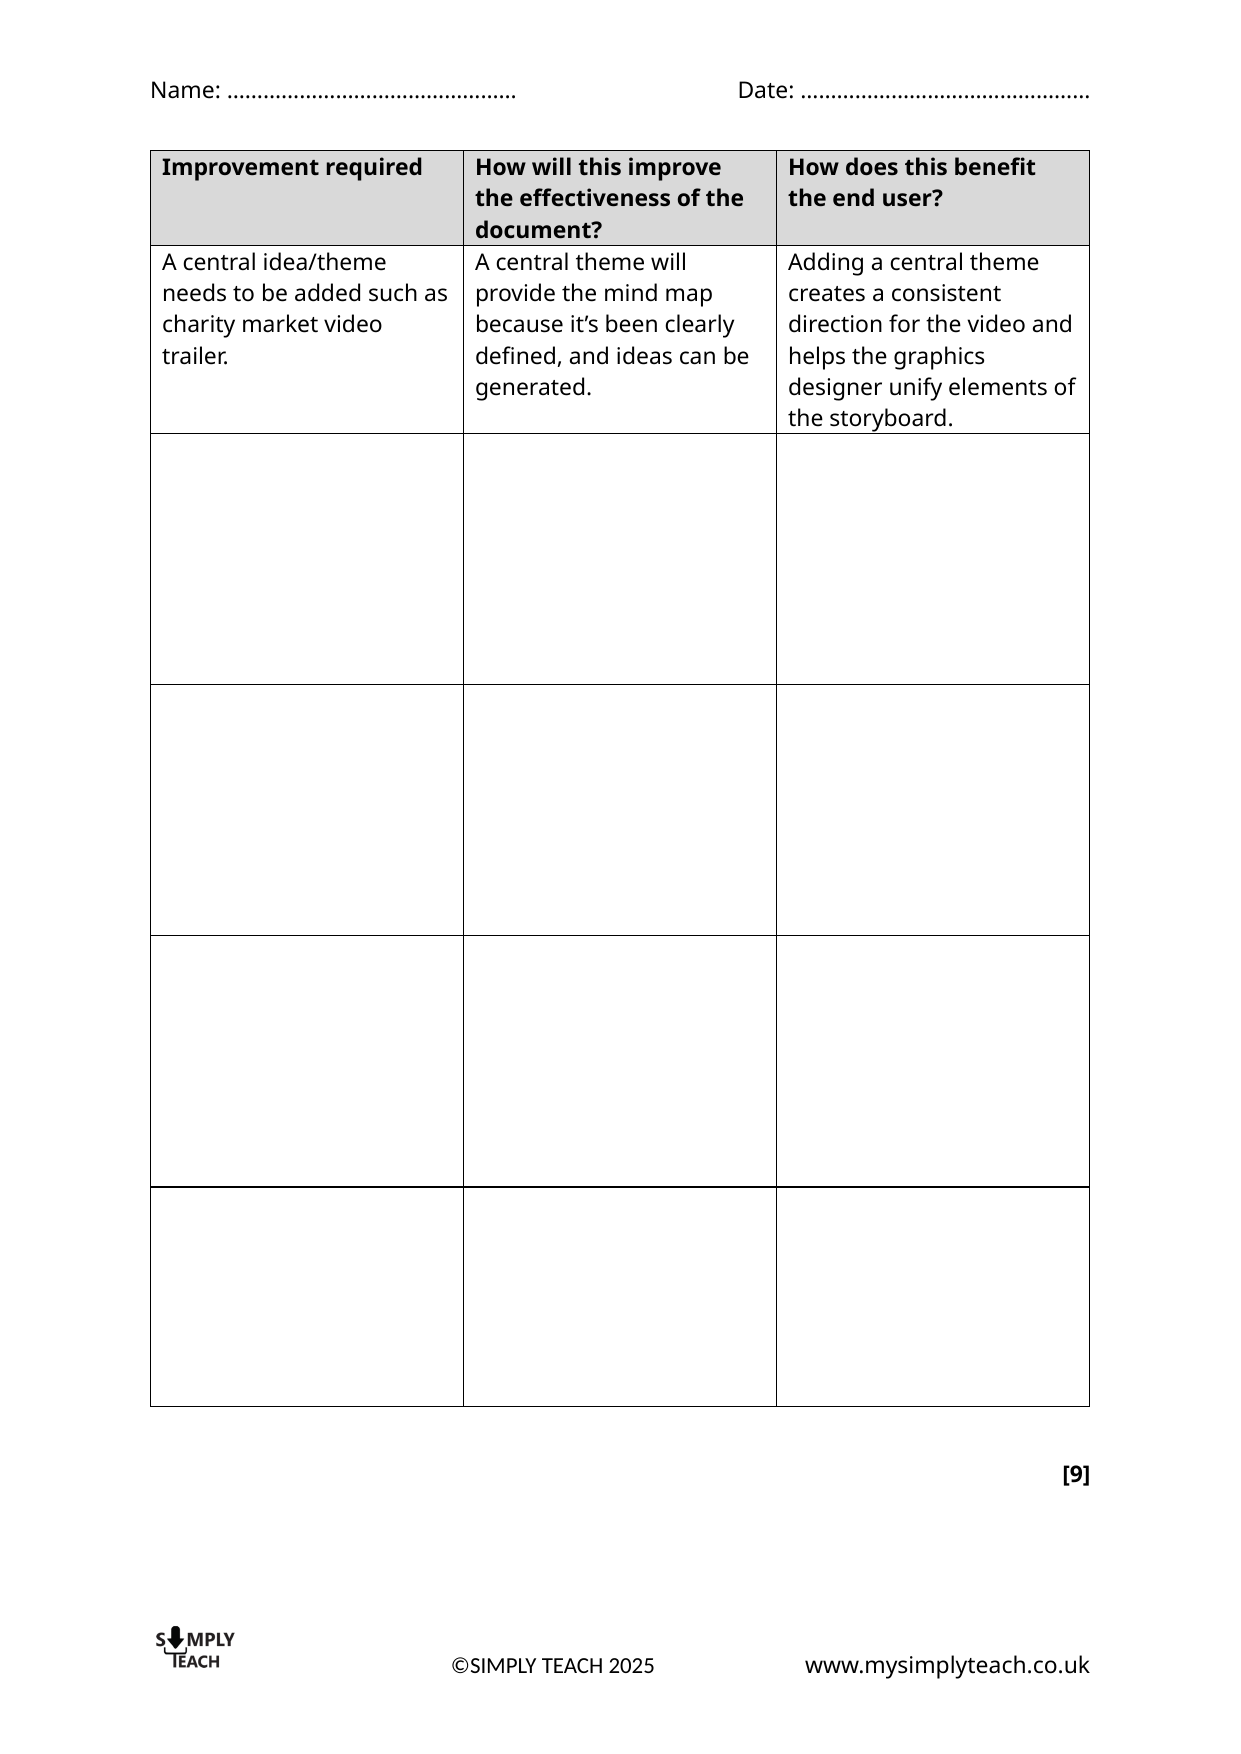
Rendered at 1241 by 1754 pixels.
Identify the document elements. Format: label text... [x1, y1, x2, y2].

table_cell [464, 936, 776, 1186]
table_cell A central idea/theme needs to be added such as charity market video trailer. [151, 246, 463, 433]
table_header How will this improve the effectiveness of the document? [464, 151, 776, 245]
table_cell A central theme will provide the mind map because it’s been clearly defined, and ideas can be generated. [464, 246, 776, 433]
table_cell [151, 936, 463, 1186]
table_cell [464, 434, 776, 684]
table_cell [151, 1188, 463, 1406]
table_cell Adding a central theme creates a consistent direction for the video and helps the graphics designer unify elements of the storyboard. [777, 246, 1089, 433]
table_cell [464, 685, 776, 935]
text [9] [150, 1458, 1090, 1489]
table_cell [777, 936, 1089, 1186]
picture [150, 1623, 245, 1674]
table_header How does this benefit the end user? [777, 151, 1089, 245]
table_cell [151, 434, 463, 684]
table_cell [777, 1188, 1089, 1406]
table_cell [151, 685, 463, 935]
table_cell [464, 1188, 776, 1406]
table_header Improvement required [151, 151, 463, 245]
table_cell [777, 685, 1089, 935]
table_cell [777, 434, 1089, 684]
